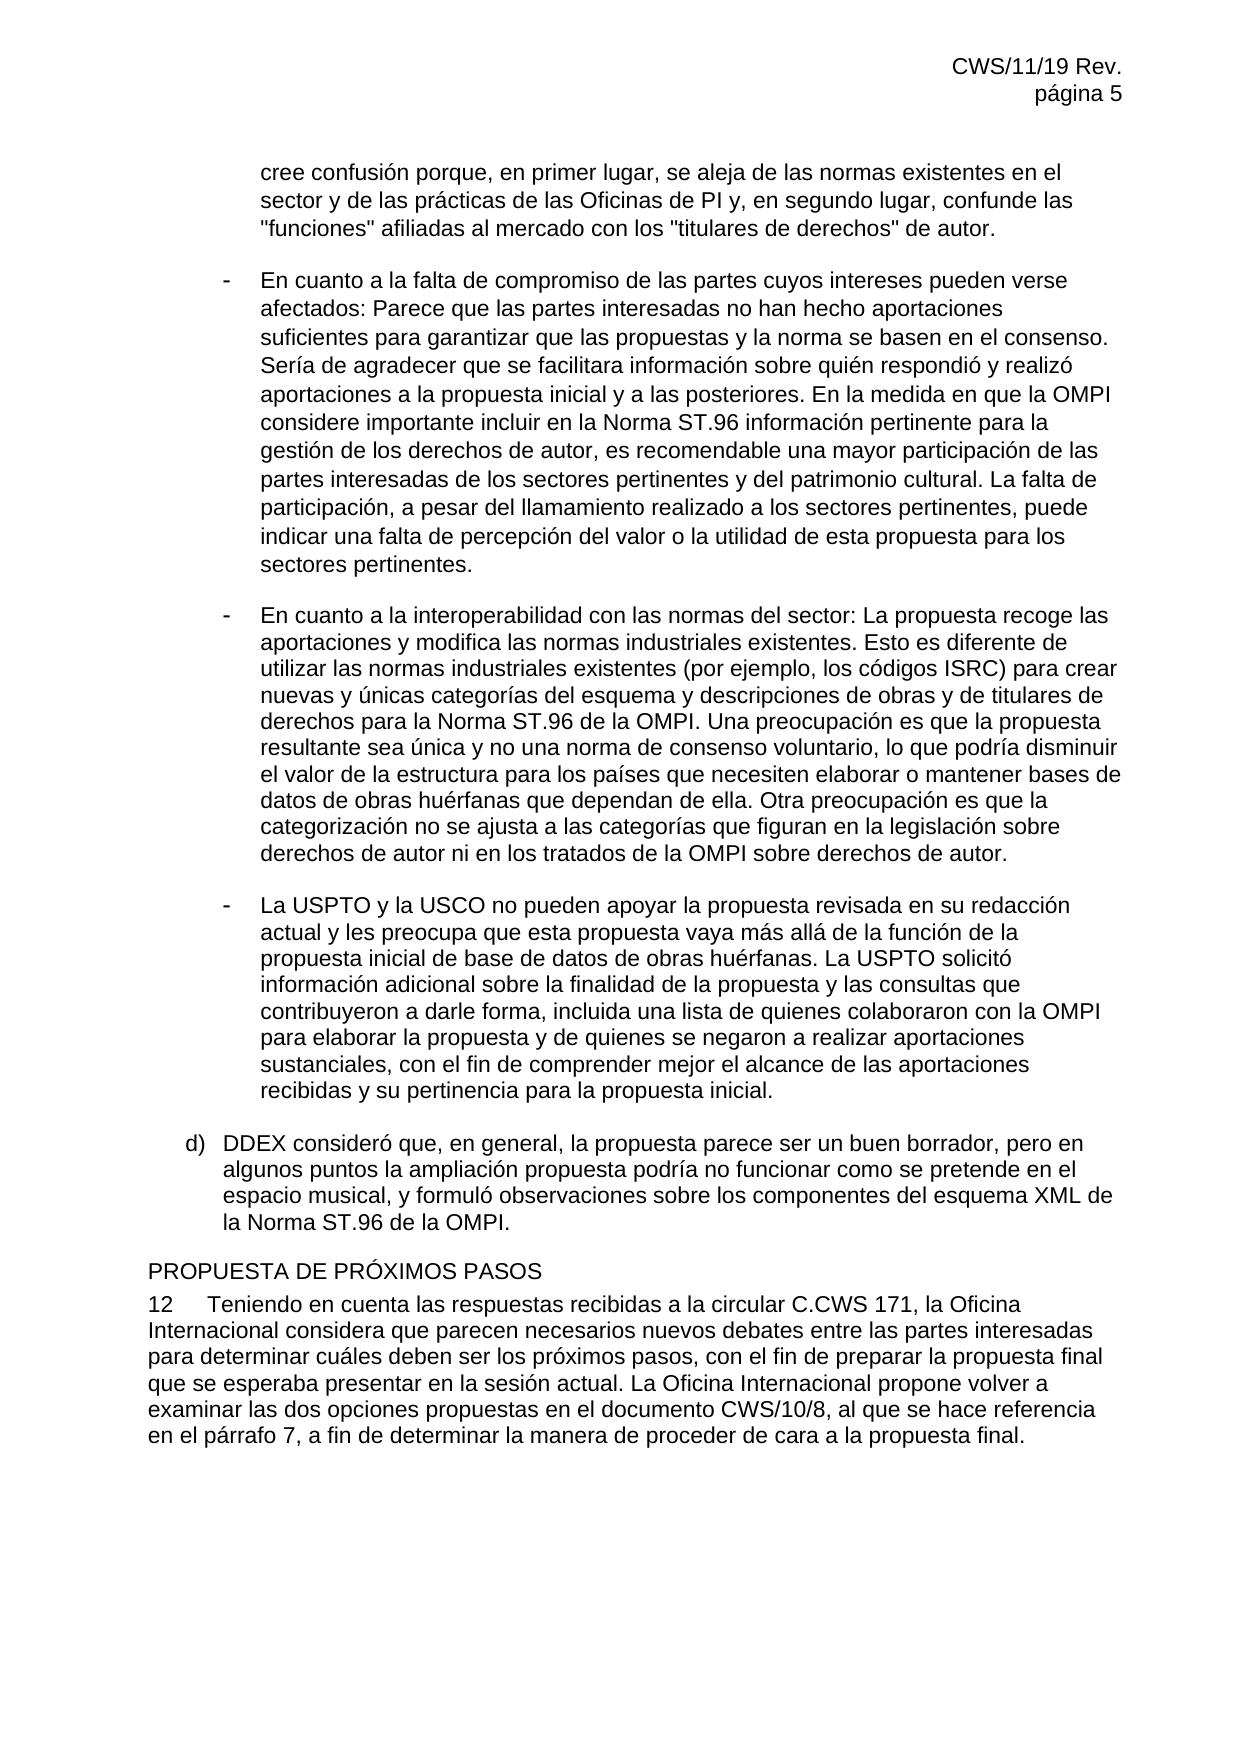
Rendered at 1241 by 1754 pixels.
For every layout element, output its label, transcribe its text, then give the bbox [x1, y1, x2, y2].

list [223, 158, 1113, 242]
subtitle Propuesta de próximos pasos [148, 1258, 1122, 1284]
list La USPTO y la USCO no pueden apoyar la propuesta revisada en su redacción actual y les preocupa que esta propuesta vaya más allá de la función de la propuesta inicial de base de datos de obras huérfanas. La USPTO solicitó información adicional sobre la finalidad de la propuesta y las consultas que contribuyeron a darle forma, incluida una lista de quienes colaboraron con la OMPI para elaborar la propuesta y de quienes se negaron a realizar aportaciones sustanciales, con el fin de comprender mejor el alcance de las aportaciones recibidas y su pertinencia para la propuesta inicial. [223, 892, 1122, 1103]
list En cuanto a la falta de compromiso de las partes cuyos intereses pueden verse afectados: Parece que las partes interesadas no han hecho aportaciones suficientes para garantizar que las propuestas y la norma se basen en el consenso. Sería de agradecer que se facilitara información sobre quién respondió y realizó aportaciones a la propuesta inicial y a las posteriores. En la medida en que la OMPI considere importante incluir en la Norma ST.96 información pertinente para la gestión de los derechos de autor, es recomendable una mayor participación de las partes interesadas de los sectores pertinentes y del patrimonio cultural. La falta de participación, a pesar del llamamiento realizado a los sectores pertinentes, puede indicar una falta de percepción del valor o la utilidad de esta propuesta para los sectores pertinentes. [223, 267, 1113, 577]
list DDEX consideró que, en general, la propuesta parece ser un buen borrador, pero en algunos puntos la ampliación propuesta podría no funcionar como se pretende en el espacio musical, y formuló observaciones sobre los componentes del esquema XML de la Norma ST.96 de la OMPI. [185, 1129, 1122, 1235]
text Teniendo en cuenta las respuestas recibidas a la circular C.CWS 171, la Oficina Internacional considera que parecen necesarios nuevos debates entre las partes interesadas para determinar cuáles deben ser los próximos pasos, con el fin de preparar la propuesta final que se esperaba presentar en la sesión actual. La Oficina Internacional propone volver a examinar las dos opciones propuestas en el documento CWS/10/8, al que se hace referencia en el párrafo 7, a fin de determinar la manera de proceder de cara a la propuesta final. [148, 1291, 1122, 1449]
list En cuanto a la interoperabilidad con las normas del sector: La propuesta recoge las aportaciones y modifica las normas industriales existentes. Esto es diferente de utilizar las normas industriales existentes (por ejemplo, los códigos ISRC) para crear nuevas y únicas categorías del esquema y descripciones de obras y de titulares de derechos para la Norma ST.96 de la OMPI. Una preocupación es que la propuesta resultante sea única y no una norma de consenso voluntario, lo que podría disminuir el valor de la estructura para los países que necesiten elaborar o mantener bases de datos de obras huérfanas que dependan de ella. Otra preocupación es que la categorización no se ajusta a las categorías que figuran en la legislación sobre derechos de autor ni en los tratados de la OMPI sobre derechos de autor. [223, 602, 1122, 866]
